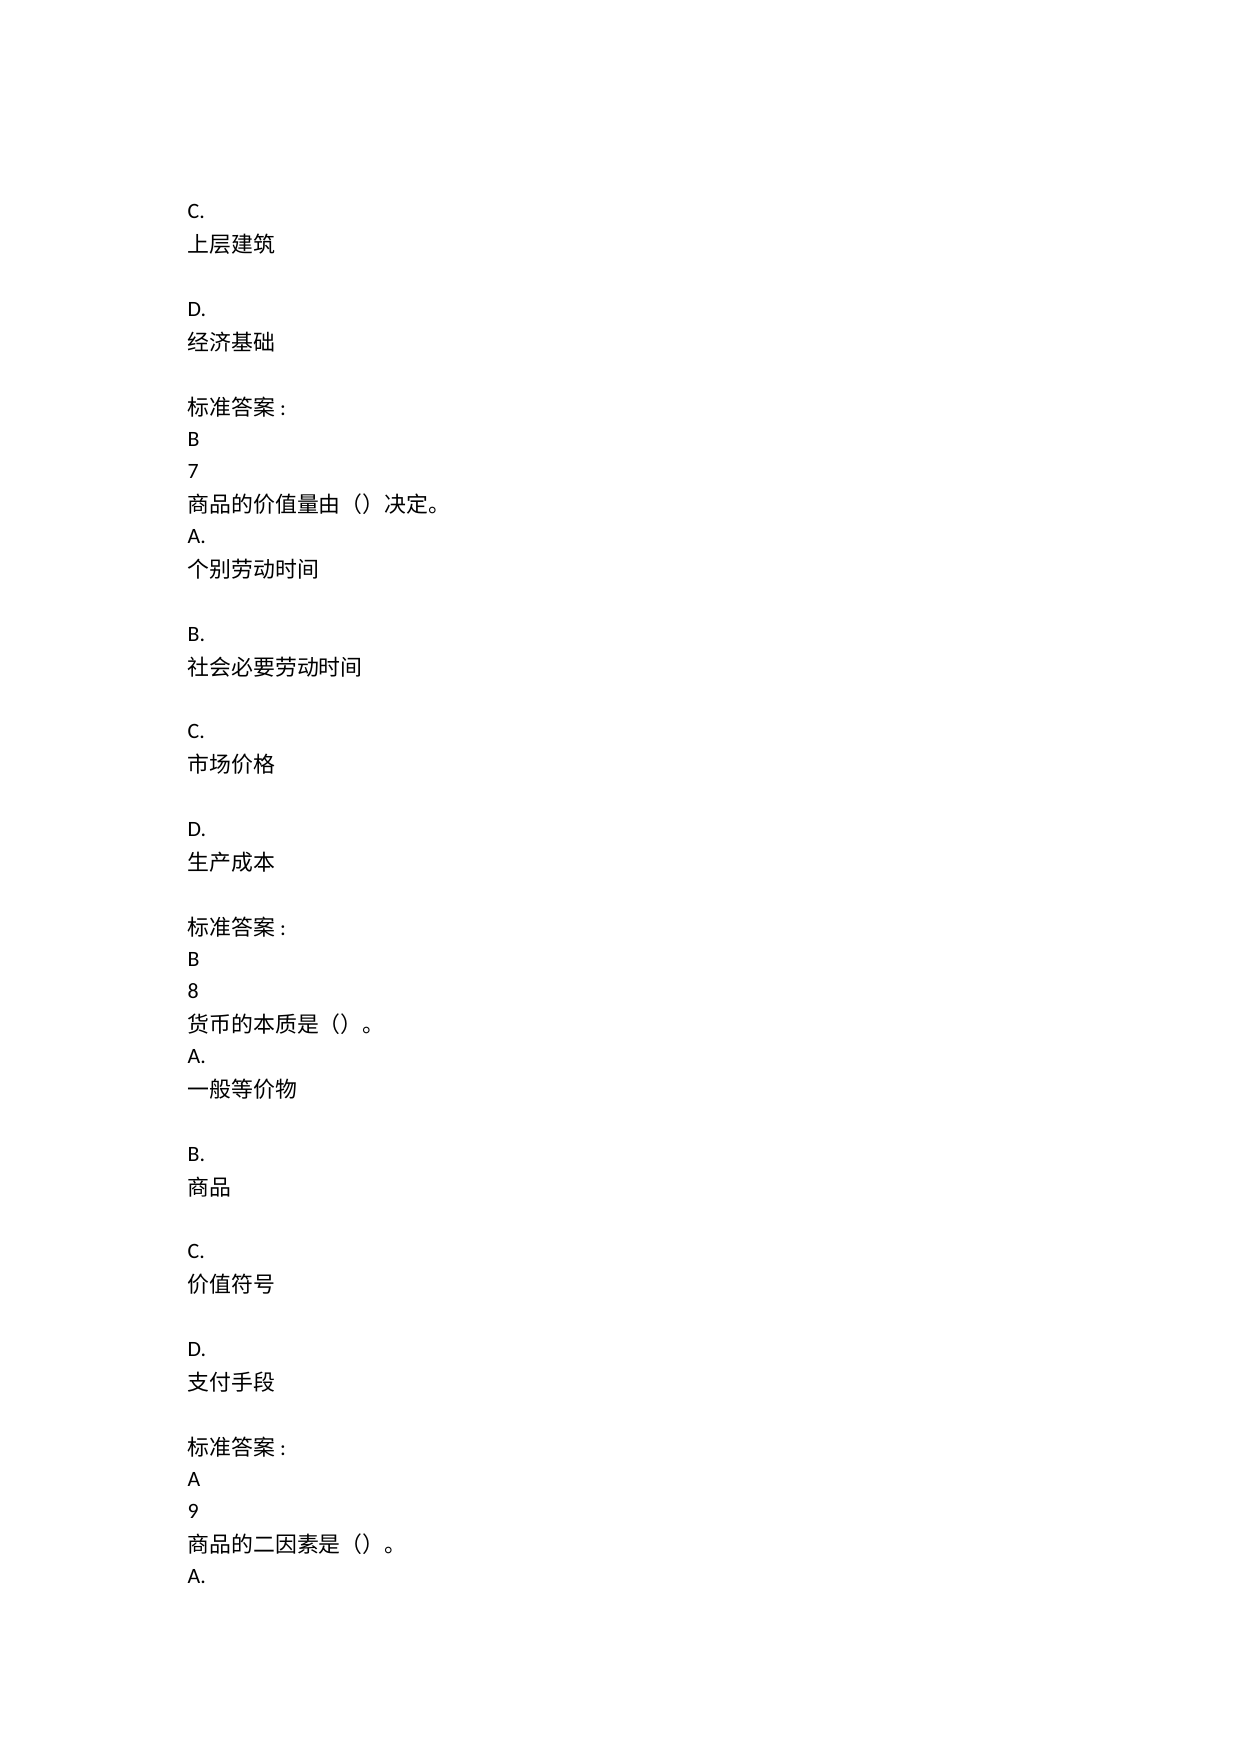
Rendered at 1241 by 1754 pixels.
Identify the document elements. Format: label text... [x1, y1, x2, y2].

text 市场价格 [187, 747, 1053, 779]
text 个别劳动时间 [187, 552, 1053, 584]
text A. [187, 1559, 1053, 1592]
text 商品 [187, 1169, 1053, 1202]
text 7 [187, 454, 1053, 487]
text B [187, 422, 1053, 454]
text 价值符号 [187, 1267, 1053, 1299]
text 商品的价值量由（）决定。 [187, 487, 1053, 519]
text D. [187, 812, 1053, 844]
text 9 [187, 1494, 1053, 1527]
text A. [187, 1039, 1053, 1072]
text 生产成本 [187, 844, 1053, 877]
text 上层建筑 [187, 227, 1053, 259]
text D. [187, 292, 1053, 324]
text C. [187, 194, 1053, 227]
text A [187, 1462, 1053, 1494]
text C. [187, 714, 1053, 747]
text 标准答案 : [187, 909, 1053, 942]
text C. [187, 1234, 1053, 1267]
text 8 [187, 974, 1053, 1007]
text B [187, 942, 1053, 974]
text B. [187, 617, 1053, 649]
text 标准答案 : [187, 389, 1053, 422]
text A. [187, 519, 1053, 552]
text 货币的本质是（）。 [187, 1007, 1053, 1039]
text B. [187, 1137, 1053, 1169]
text 社会必要劳动时间 [187, 649, 1053, 682]
text 经济基础 [187, 324, 1053, 357]
text 一般等价物 [187, 1072, 1053, 1104]
text 支付手段 [187, 1364, 1053, 1397]
text 标准答案 : [187, 1429, 1053, 1462]
text 商品的二因素是（）。 [187, 1527, 1053, 1559]
text D. [187, 1332, 1053, 1364]
